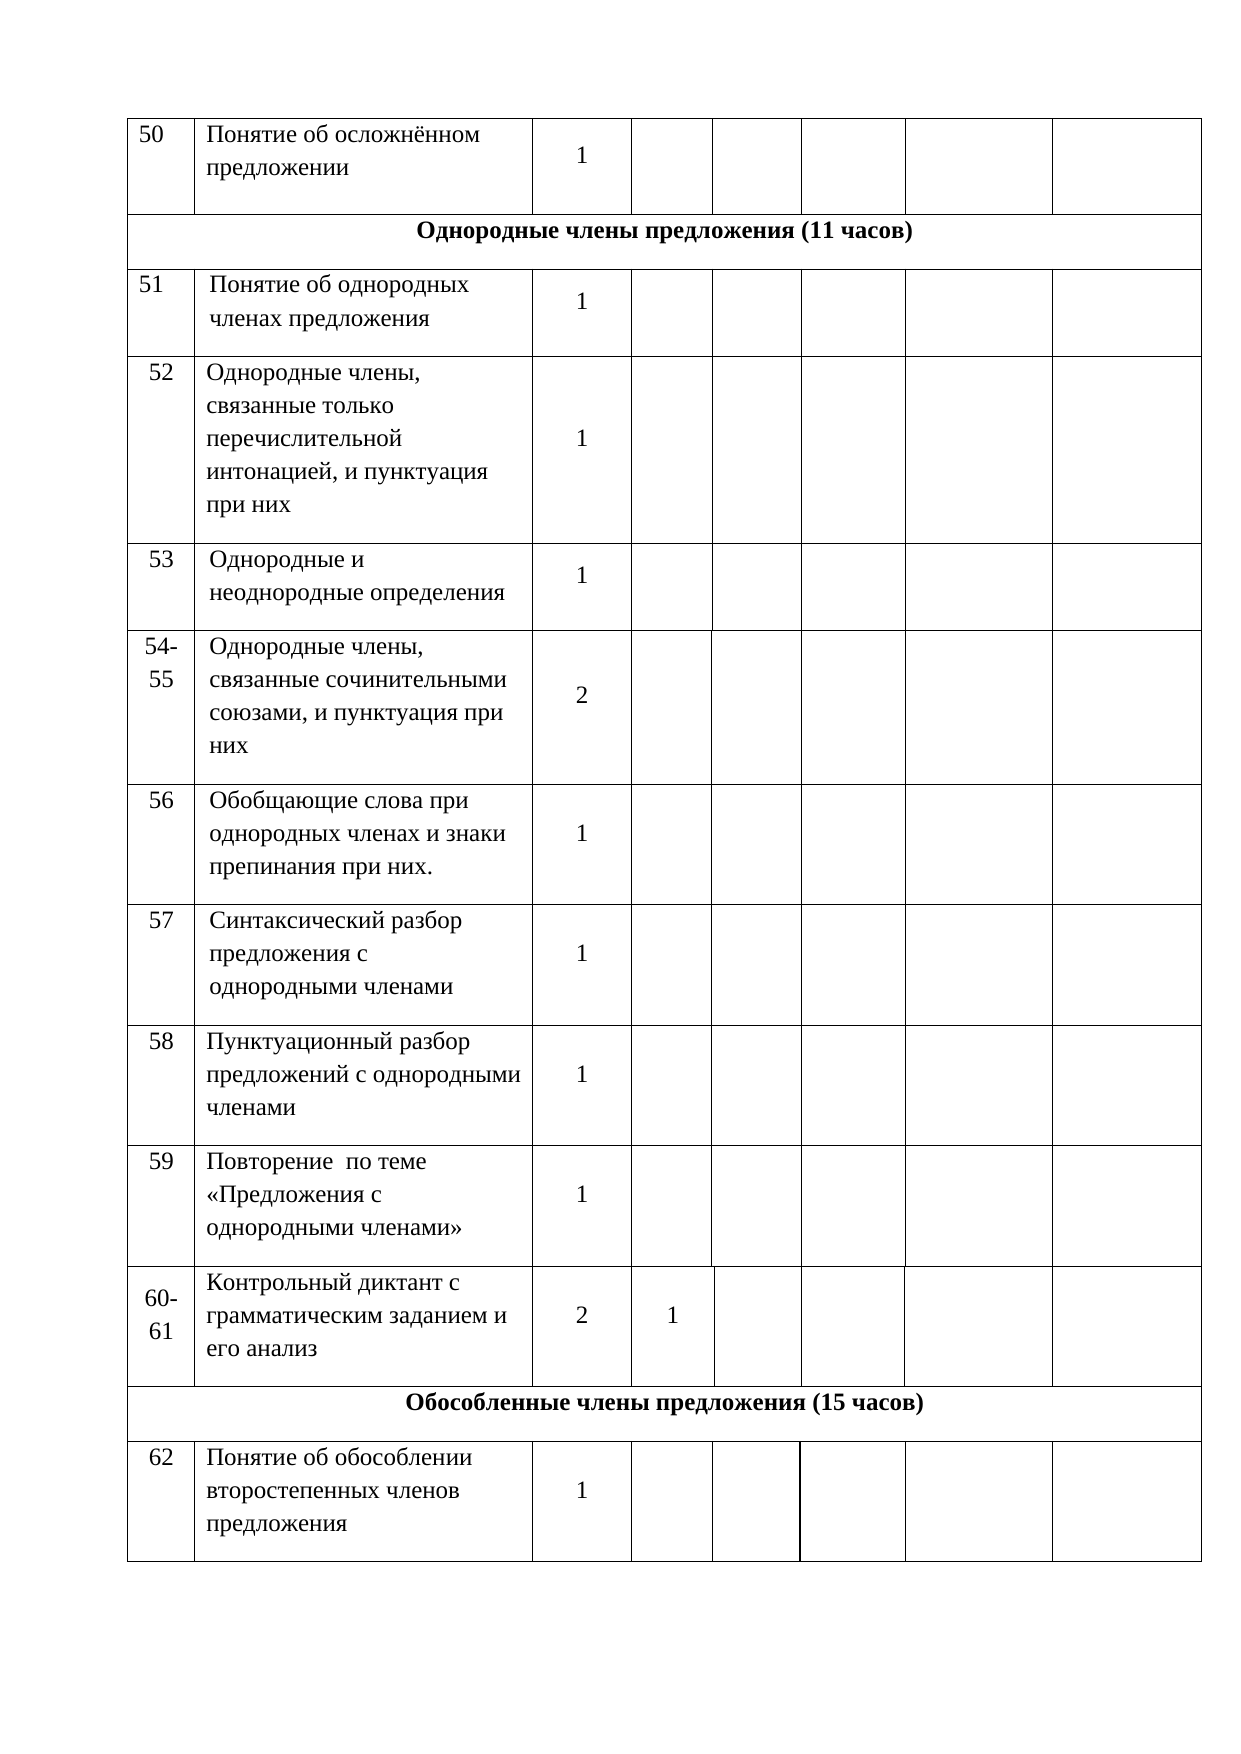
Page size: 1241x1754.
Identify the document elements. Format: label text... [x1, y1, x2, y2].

table_cell [715, 1267, 801, 1386]
table_cell [1053, 631, 1201, 784]
table_cell [632, 119, 712, 214]
table_cell [713, 1442, 799, 1561]
table_cell Понятие об обособлении второстепенных членов предложения [195, 1442, 532, 1561]
table_cell 50 [128, 119, 194, 214]
table_cell [802, 270, 905, 356]
table_cell [1053, 1267, 1201, 1386]
table_cell [906, 631, 1052, 784]
table_cell 1 [533, 270, 631, 356]
table_cell [802, 905, 905, 1025]
table_cell [713, 270, 801, 356]
table_cell 1 [533, 357, 631, 543]
table_cell Однородные и неоднородные определения [195, 544, 532, 630]
table_cell Понятие об однородных членах предложения [195, 270, 532, 356]
table_cell Однородные члены, связанные только перечислительной интонацией, и пунктуация при них [195, 357, 532, 543]
table_cell 52 [128, 357, 194, 543]
table_cell [632, 1442, 712, 1561]
table_cell [906, 544, 1052, 630]
table_cell [1053, 357, 1201, 543]
table_cell 2 [533, 631, 631, 784]
table_cell [802, 785, 905, 904]
table_cell [801, 1442, 905, 1561]
table_cell [712, 1146, 801, 1266]
table_cell [905, 1267, 1052, 1386]
table_cell Синтаксический разбор предложения с однородными членами [195, 905, 532, 1025]
table_cell 57 [128, 905, 194, 1025]
table_cell Однородные члены предложения (11 часов) [128, 215, 1201, 268]
table_cell Повторение по теме «Предложения с однородными членами» [195, 1146, 532, 1266]
table_cell 1 [533, 785, 631, 904]
table_cell [632, 785, 711, 904]
table_cell [802, 357, 905, 543]
table_cell [1053, 119, 1201, 214]
table_cell [1053, 270, 1201, 356]
table_cell [802, 1267, 904, 1386]
table_cell 1 [533, 544, 631, 630]
table_cell [802, 119, 905, 214]
table_cell 51 [128, 270, 194, 356]
table_cell Пунктуационный разбор предложений с однородными членами [195, 1026, 532, 1145]
table_cell Обобщающие слова при однородных членах и знаки препинания при них. [195, 785, 532, 904]
table_cell Понятие об осложнённом предложении [195, 119, 532, 214]
table_cell [1053, 544, 1201, 630]
table_cell 59 [128, 1146, 194, 1266]
table_cell [1053, 905, 1201, 1025]
table_cell 1 [533, 119, 631, 214]
table_cell [1053, 1442, 1201, 1561]
table_cell 2 [533, 1267, 631, 1386]
table_cell [906, 1146, 1052, 1266]
table_cell Контрольный диктант с грамматическим заданием и его анализ [195, 1267, 532, 1386]
table_cell [632, 631, 711, 784]
table_cell 53 [128, 544, 194, 630]
table_cell [713, 119, 801, 214]
table_cell 56 [128, 785, 194, 904]
table_cell [713, 544, 801, 630]
table_cell [906, 119, 1052, 214]
table_cell [906, 905, 1052, 1025]
table_cell [906, 270, 1052, 356]
table_cell 58 [128, 1026, 194, 1145]
table_cell [632, 357, 712, 543]
table_cell [802, 631, 905, 784]
table_cell [906, 785, 1052, 904]
table_cell [802, 1026, 905, 1145]
table_cell Обособленные члены предложения (15 часов) [128, 1387, 1201, 1441]
table_cell [1053, 785, 1201, 904]
table_cell [632, 905, 711, 1025]
table_cell [712, 785, 801, 904]
table_cell [906, 357, 1052, 543]
table_cell 1 [533, 1026, 631, 1145]
table_cell [802, 544, 905, 630]
table_cell [712, 905, 801, 1025]
table_cell [1053, 1146, 1201, 1266]
table_cell [1053, 1026, 1201, 1145]
table_cell [906, 1026, 1052, 1145]
table_cell 54-55 [128, 631, 194, 784]
table_cell [712, 1026, 801, 1145]
table_cell [713, 357, 801, 543]
table_cell [632, 544, 712, 630]
table_cell [802, 1146, 905, 1266]
table_cell [632, 1026, 711, 1145]
table_cell [632, 1146, 711, 1266]
table_cell [906, 1442, 1052, 1561]
table_cell Однородные члены, связанные сочинительными союзами, и пунктуация при них [195, 631, 532, 784]
table_cell 1 [533, 1146, 631, 1266]
table_cell [712, 631, 801, 784]
table_cell 60-61 [128, 1267, 194, 1386]
table_cell 1 [533, 1442, 631, 1561]
table_cell 62 [128, 1442, 194, 1561]
table_cell 1 [533, 905, 631, 1025]
table_cell [632, 270, 712, 356]
table_cell 1 [632, 1267, 714, 1386]
